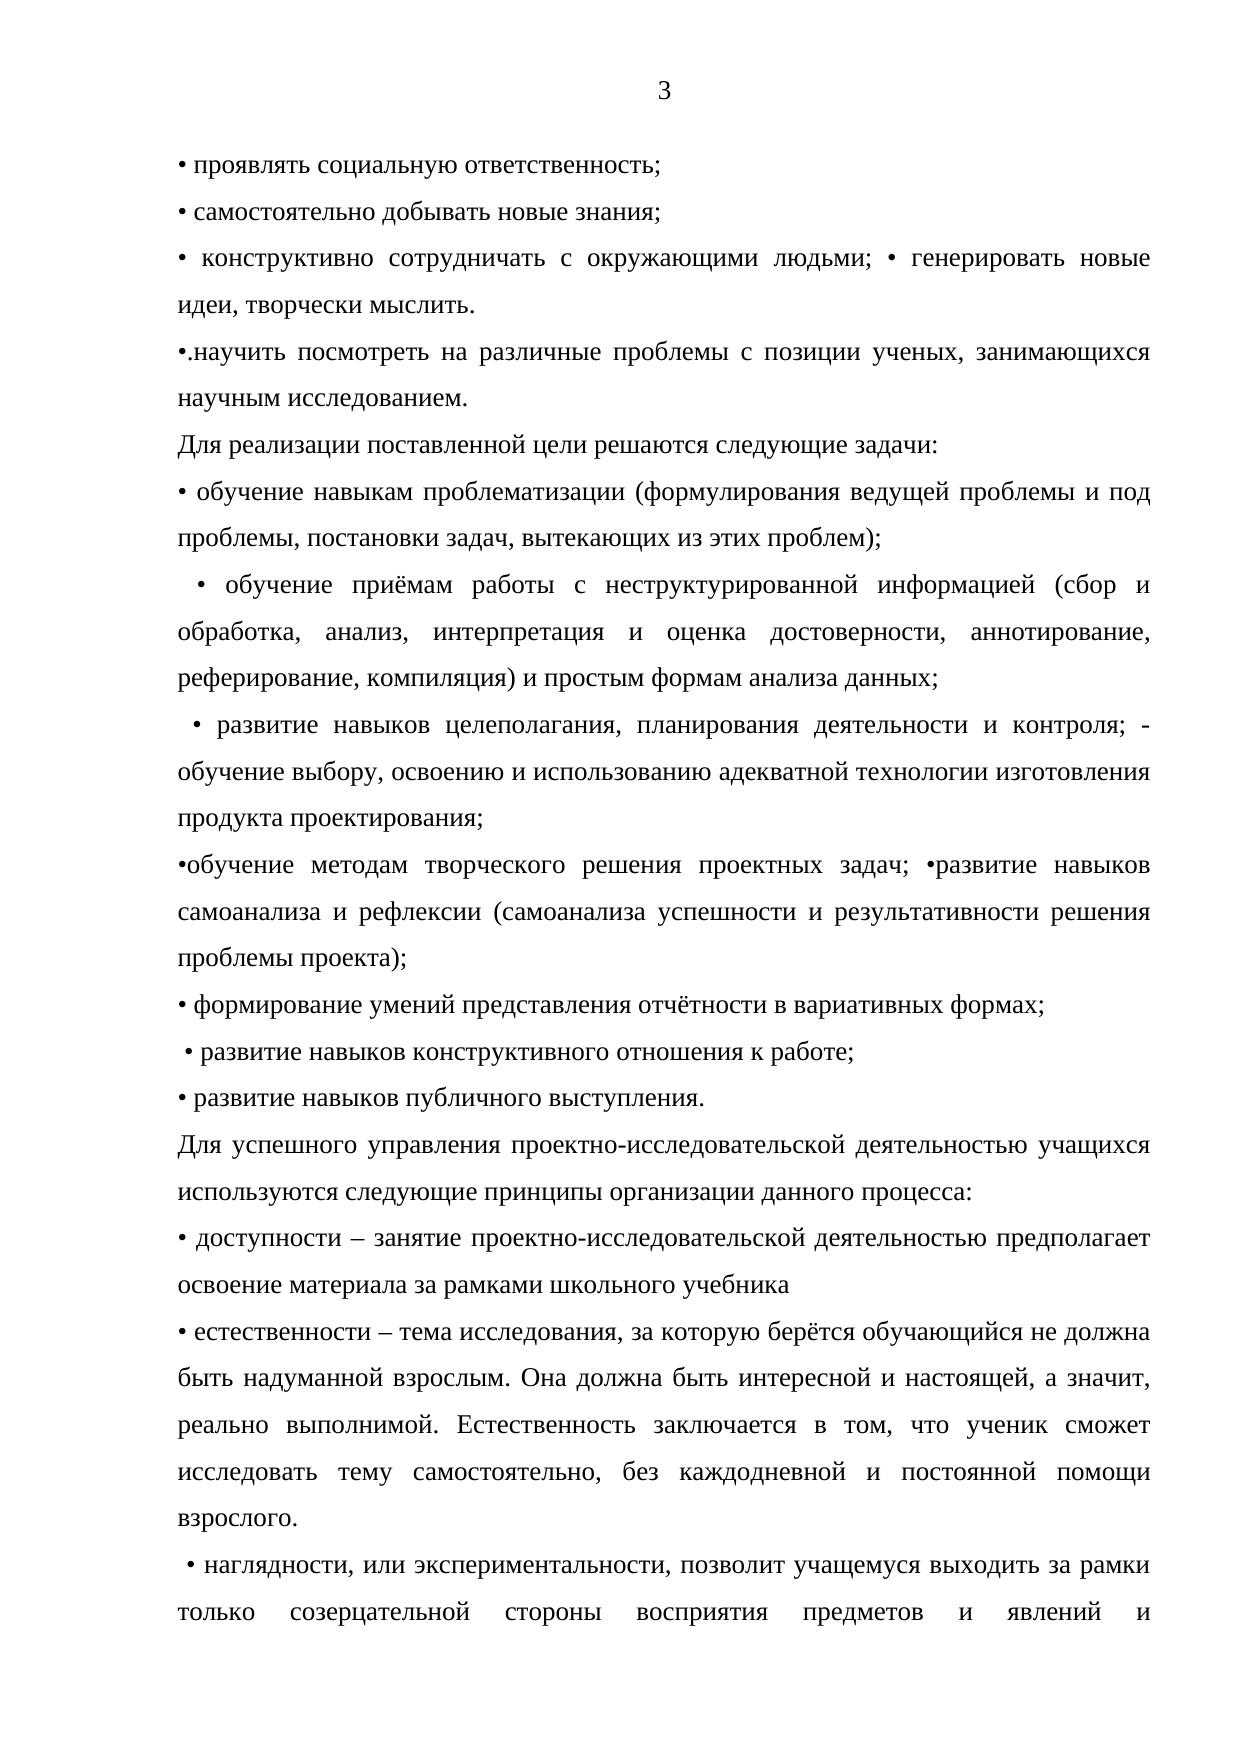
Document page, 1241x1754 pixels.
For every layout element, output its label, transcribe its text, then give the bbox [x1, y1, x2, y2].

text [177, 1548, 1152, 1626]
text • развитие навыков конструктивного отношения к работе; [177, 1035, 1152, 1066]
text • формирование умений представления отчётности в вариативных формах; [177, 988, 1152, 1019]
text •.научить посмотреть на различные проблемы с позиции ученых, занимающихся научным исследованием. [177, 335, 1152, 412]
text • естественности – тема исследования, за которую берётся обучающийся не должна быть надуманной взрослым. Она должна быть интересной и настоящей, а значит, реально выполнимой. Естественность заключается в том, что ученик сможет исследовать тему самостоятельно, без каждодневной и постоянной помощи взрослого. [177, 1315, 1152, 1532]
text Для успешного управления проектно-исследовательской деятельностью учащихся используются следующие принципы организации данного процесса: [177, 1128, 1152, 1206]
text • обучение приёмам работы с неструктурированной информацией (сбор и обработка, анализ, интерпретация и оценка достоверности, аннотирование, реферирование, компиляция) и простым формам анализа данных; [177, 568, 1152, 692]
text • обучение навыкам проблематизации (формулирования ведущей проблемы и под проблемы, постановки задач, вытекающих из этих проблем); [177, 475, 1152, 552]
text • развитие навыков целеполагания, планирования деятельности и контроля; - обучение выбору, освоению и использованию адекватной технологии изготовления продукта проектирования; [177, 708, 1152, 832]
text • развитие навыков публичного выступления. [177, 1081, 1152, 1112]
text • доступности – занятие проектно-исследовательской деятельностью предполагает освоение материала за рамками школьного учебника [177, 1221, 1152, 1299]
text • конструктивно сотрудничать с окружающими людьми; • генерировать новые идеи, творчески мыслить. [177, 241, 1152, 319]
text • проявлять социальную ответственность; [177, 148, 1152, 179]
text Для реализации поставленной цели решаются следующие задачи: [177, 428, 1152, 459]
text •обучение методам творческого решения проектных задач; •развитие навыков самоанализа и рефлексии (самоанализа успешности и результативности решения проблемы проекта); [177, 848, 1152, 972]
text • самостоятельно добывать новые знания; [177, 195, 1152, 226]
